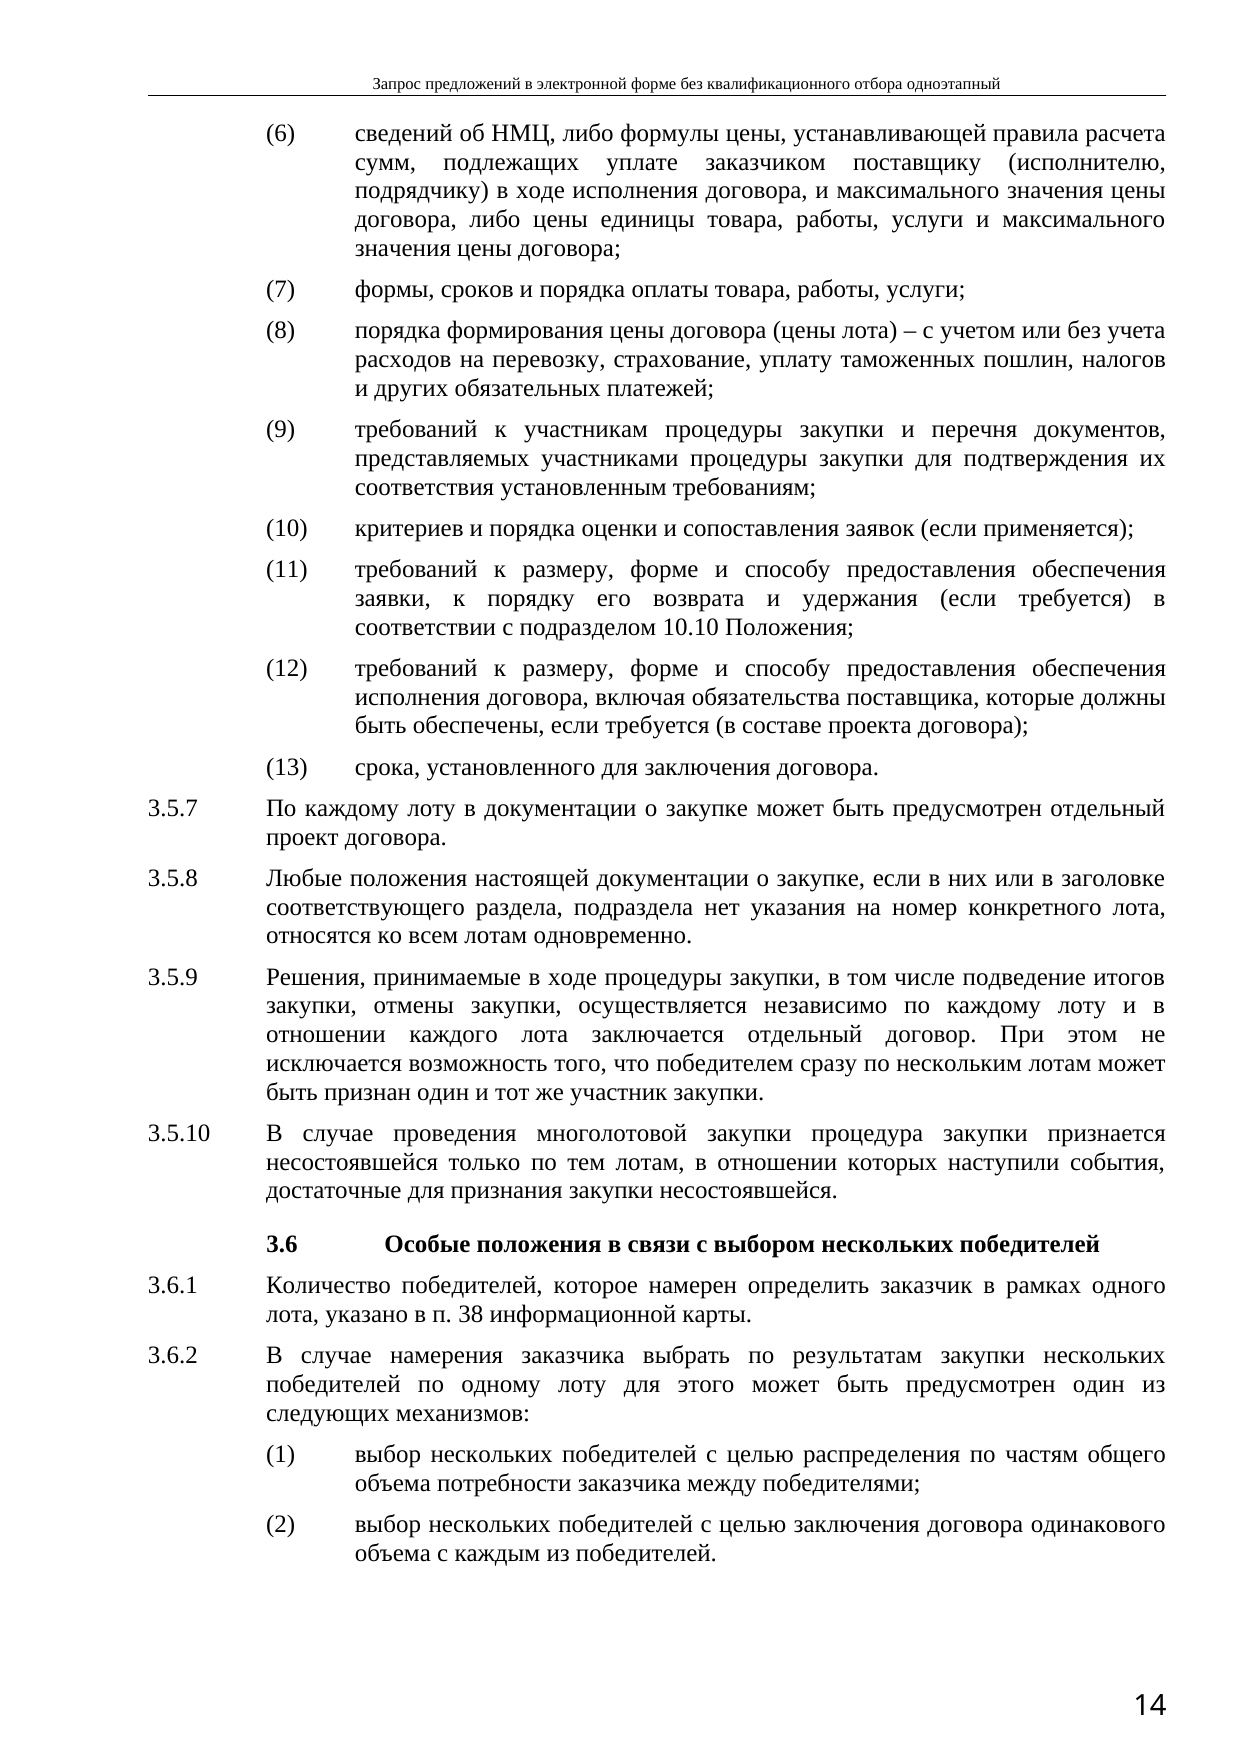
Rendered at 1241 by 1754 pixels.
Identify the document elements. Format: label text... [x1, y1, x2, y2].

text По каждому лоту в документации о закупке может быть предусмотрен отдельный проект договора. [148, 793, 1166, 851]
text порядка формирования цены договора (цены лота) – с учетом или без учета расходов на перевозку, страхование, уплату таможенных пошлин, налогов и других обязательных платежей; [266, 316, 1166, 402]
text Любые положения настоящей документации о закупке, если в них или в заголовке соответствующего раздела, подраздела нет указания на номер конкретного лота, относятся ко всем лотам одновременно. [148, 863, 1166, 949]
text требований к участникам процедуры закупки и перечня документов, представляемых участниками процедуры закупки для подтверждения их соответствия установленным требованиям; [266, 414, 1166, 501]
text В случае проведения многолотовой закупки процедура закупки признается несостоявшейся только по тем лотам, в отношении которых наступили события, достаточные для признания закупки несостоявшейся. [148, 1118, 1166, 1204]
text Количество победителей, которое намерен определить заказчик в рамках одного лота, указано в п. 32 информационной карты. [148, 1271, 1166, 1328]
text В случае намерения заказчика выбрать по результатам закупки нескольких победителей по одному лоту для этого может быть предусмотрен один из следующих механизмов: [148, 1341, 1166, 1427]
text критериев и порядка оценки и сопоставления заявок (если применяется); [266, 513, 1166, 542]
text требований к размеру, форме и способу предоставления обеспечения исполнения договора, включая обязательства поставщика, которые должны быть обеспечены, если требуется (в составе проекта договора); [266, 653, 1166, 739]
text выбор нескольких победителей с целью заключения договора одинакового объема с каждым из победителей. [266, 1509, 1166, 1567]
text срока, установленного для заключения договора. [266, 752, 1166, 781]
text сведений об НМЦ, либо формулы цены, устанавливающей правила расчета сумм, подлежащих уплате заказчиком поставщику (исполнителю, подрядчику) в ходе исполнения договора, и максимального значения цены договора, либо цены единицы товара, работы, услуги и максимального значения цены договора; [266, 118, 1166, 262]
text требований к размеру, форме и способу предоставления обеспечения заявки, к порядку его возврата и удержания (если требуется) в соответствии с подразделом 10.10 Положения; [266, 554, 1166, 641]
text формы, сроков и порядка оплаты товара, работы, услуги; [266, 274, 1166, 303]
text Особые положения в связи с выбором нескольких победителей [266, 1229, 1166, 1258]
text выбор нескольких победителей с целью распределения по частям общего объема потребности заказчика между победителями; [266, 1439, 1166, 1497]
text Решения, принимаемые в ходе процедуры закупки, в том числе подведение итогов закупки, отмены закупки, осуществляется независимо по каждому лоту и в отношении каждого лота заключается отдельный договор. При этом не исключается возможность того, что победителем сразу по нескольким лотам может быть признан один и тот же участник закупки. [148, 962, 1166, 1106]
